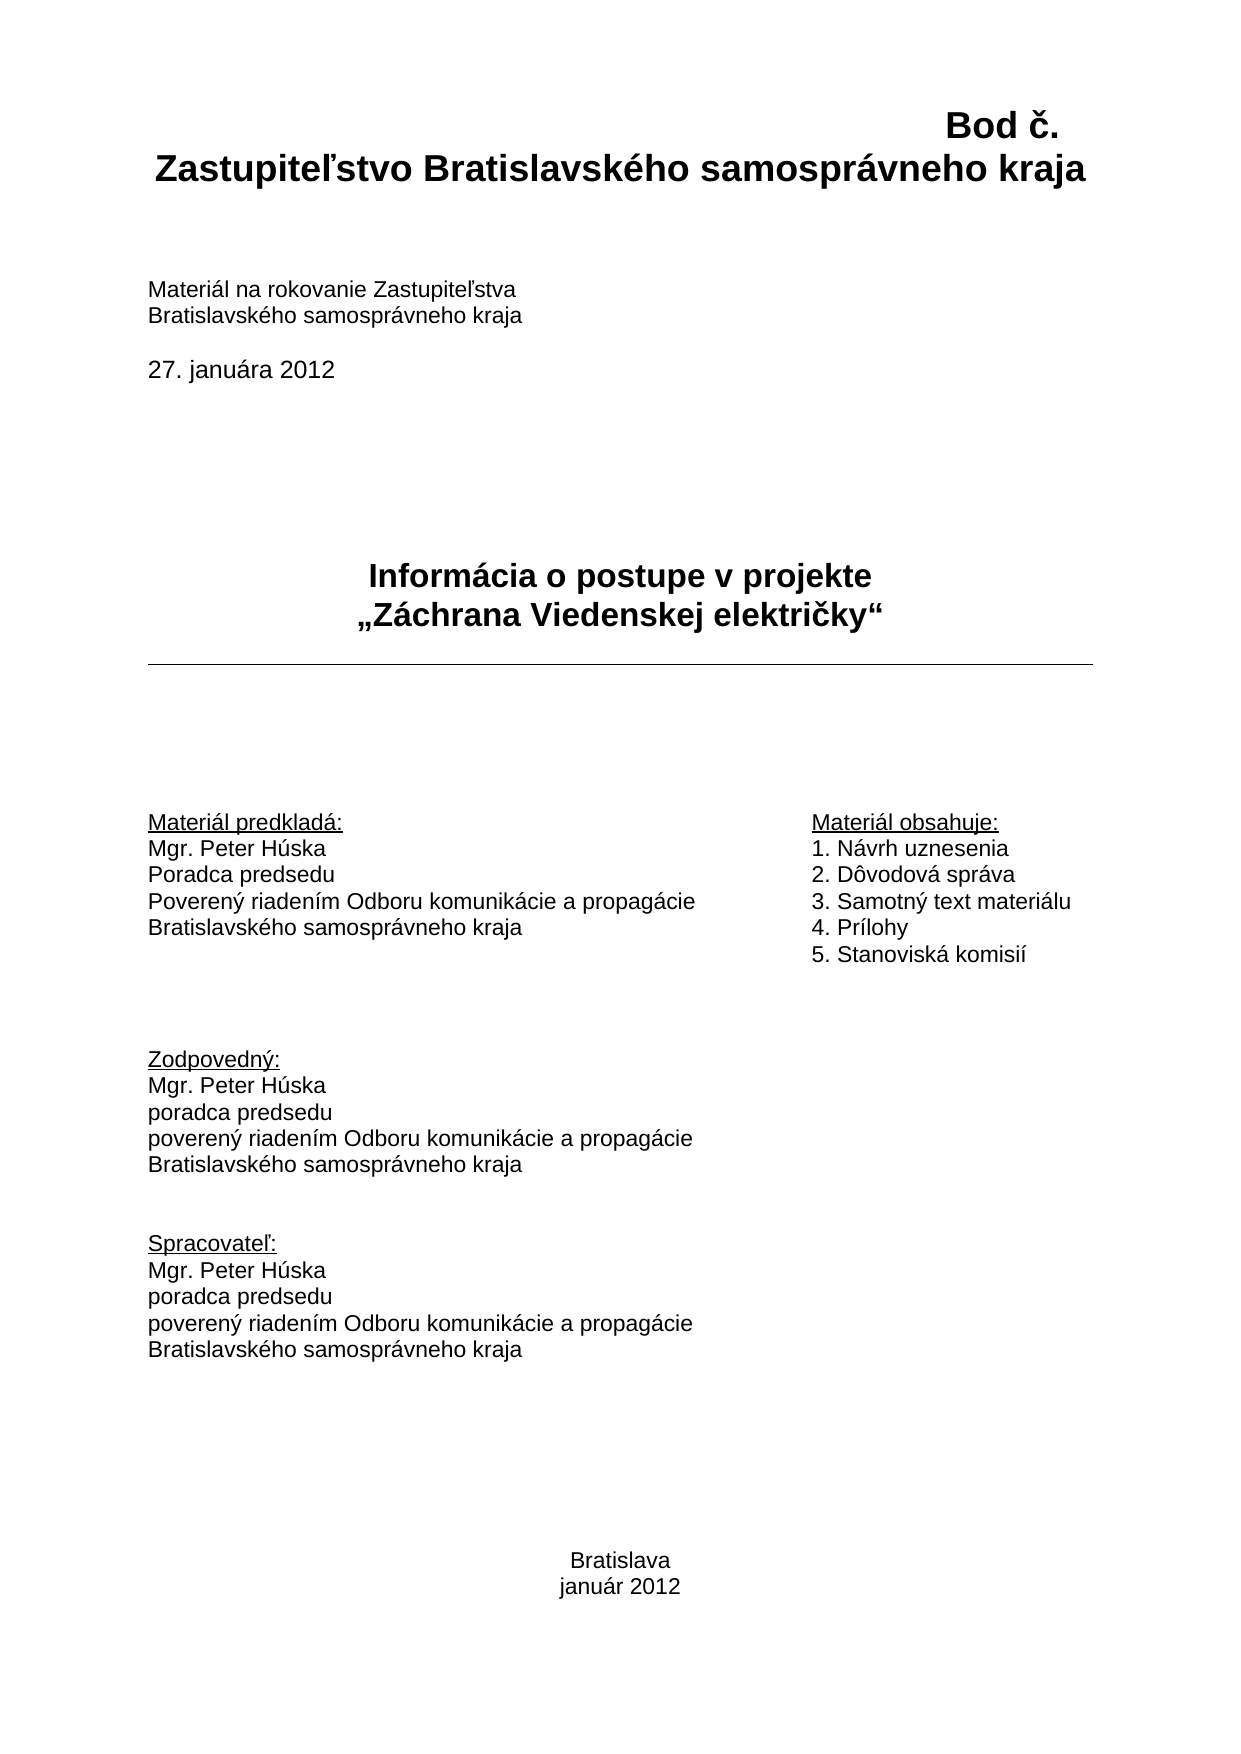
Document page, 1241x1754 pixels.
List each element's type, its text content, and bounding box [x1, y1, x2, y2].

text január 2012 [148, 1573, 1093, 1599]
text 27. januára 2012 [148, 355, 1093, 384]
text 5. Stanoviská komisií [738, 941, 1093, 967]
text „Záchrana Viedenskej električky“ [148, 595, 1093, 633]
text Zastupiteľstvo Bratislavského samosprávneho kraja [148, 147, 1093, 190]
text Mgr. Peter Húska [148, 1072, 1093, 1099]
text Poverený riadením Odboru komunikácie a propagácie 3. Samotný text materiálu [148, 888, 1093, 914]
text Bratislavského samosprávneho kraja [148, 1151, 1093, 1178]
text Informácia o postupe v projekte [148, 556, 1093, 595]
text Spracovateľ: [148, 1230, 1093, 1257]
text Zodpovedný: [148, 1046, 1093, 1072]
text poverený riadením Odboru komunikácie a propagácie [148, 1309, 1093, 1336]
text Bratislava [148, 1547, 1093, 1573]
text Poradca predsedu 2. Dôvodová správa [148, 861, 1093, 888]
text Mgr. Peter Húska [148, 1257, 1093, 1283]
text Materiál predkladá: Materiál obsahuje: [148, 809, 1093, 835]
text Bratislavského samosprávneho kraja [148, 302, 1093, 329]
text poradca predsedu [148, 1283, 1093, 1309]
text Bratislavského samosprávneho kraja 4. Prílohy [148, 914, 1093, 941]
text poverený riadením Odboru komunikácie a propagácie [148, 1125, 1093, 1151]
text Bod č. [148, 103, 1093, 147]
text Mgr. Peter Húska 1. Návrh uznesenia [148, 835, 1093, 861]
text Bratislavského samosprávneho kraja [148, 1336, 1093, 1362]
text poradca predsedu [148, 1099, 1093, 1125]
text Materiál na rokovanie Zastupiteľstva [148, 276, 1093, 302]
